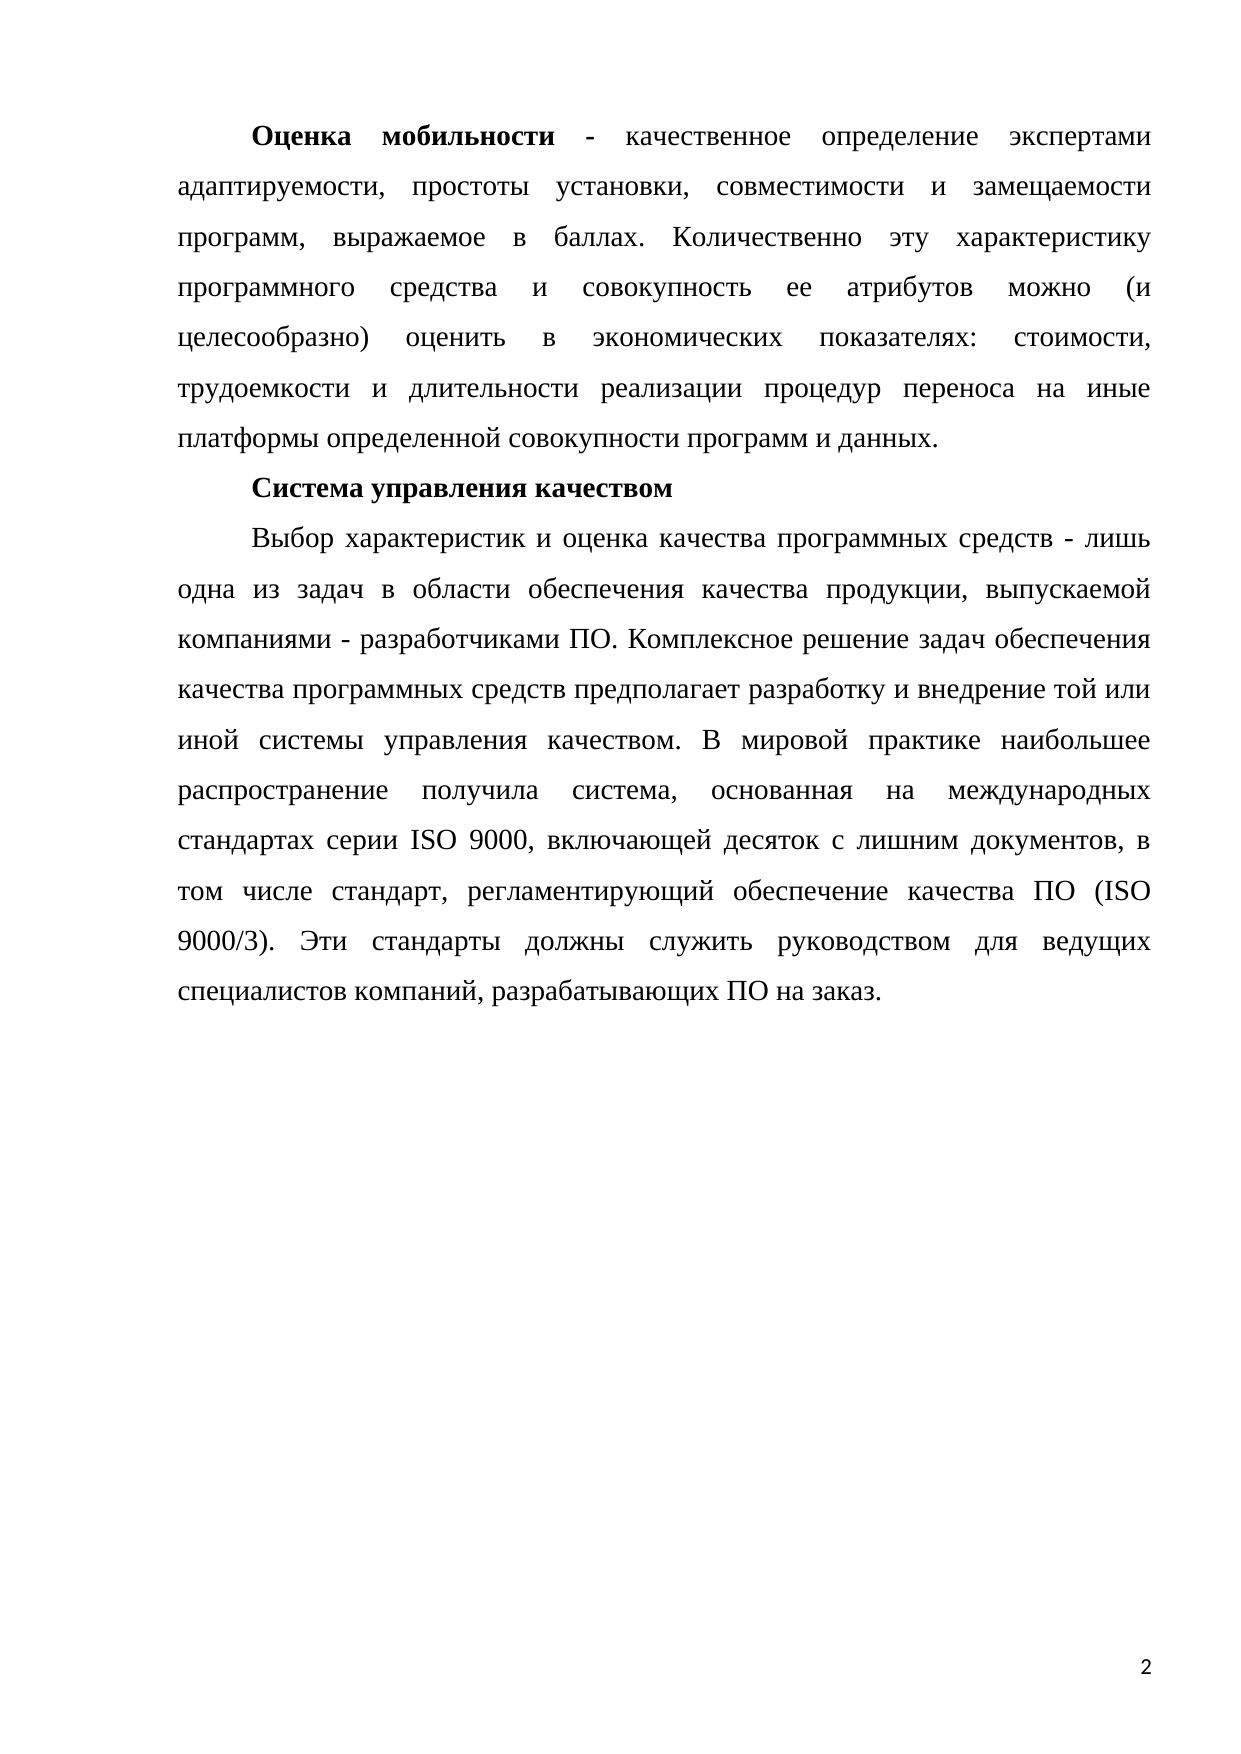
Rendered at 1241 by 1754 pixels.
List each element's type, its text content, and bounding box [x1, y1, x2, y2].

text Выбор характеристик и оценка качества программных средств - лишь одна из задач в области обеспечения качества продукции, выпускаемой компаниями - разработчиками ПО. Комплексное решение задач обеспечения качества программных средств предполагает разработку и внедрение той или иной системы управления качеством. В мировой практике наибольшее распространение получила система, основанная на международных стандартах серии ISO 9000, включающей десяток с лишним документов, в том числе стандарт, регламентирующий обеспечение качества ПО (ISO 9000/3). Эти стандарты должны служить руководством для ведущих специалистов компаний, разрабатывающих ПО на заказ. [177, 521, 1152, 1007]
text Оценка мобильности - качественное определение экспертами адаптируемости, простоты установки, совместимости и замещаемости программ, выражаемое в баллах. Количественно эту характеристику программного средства и совокупность ее атрибутов можно (и целесообразно) оценить в экономических показателях: стоимости, трудоемкости и длительности реализации процедур переноса на иные платформы определенной совокупности программ и данных. [177, 118, 1152, 453]
text Система управления качеством [177, 470, 1152, 504]
